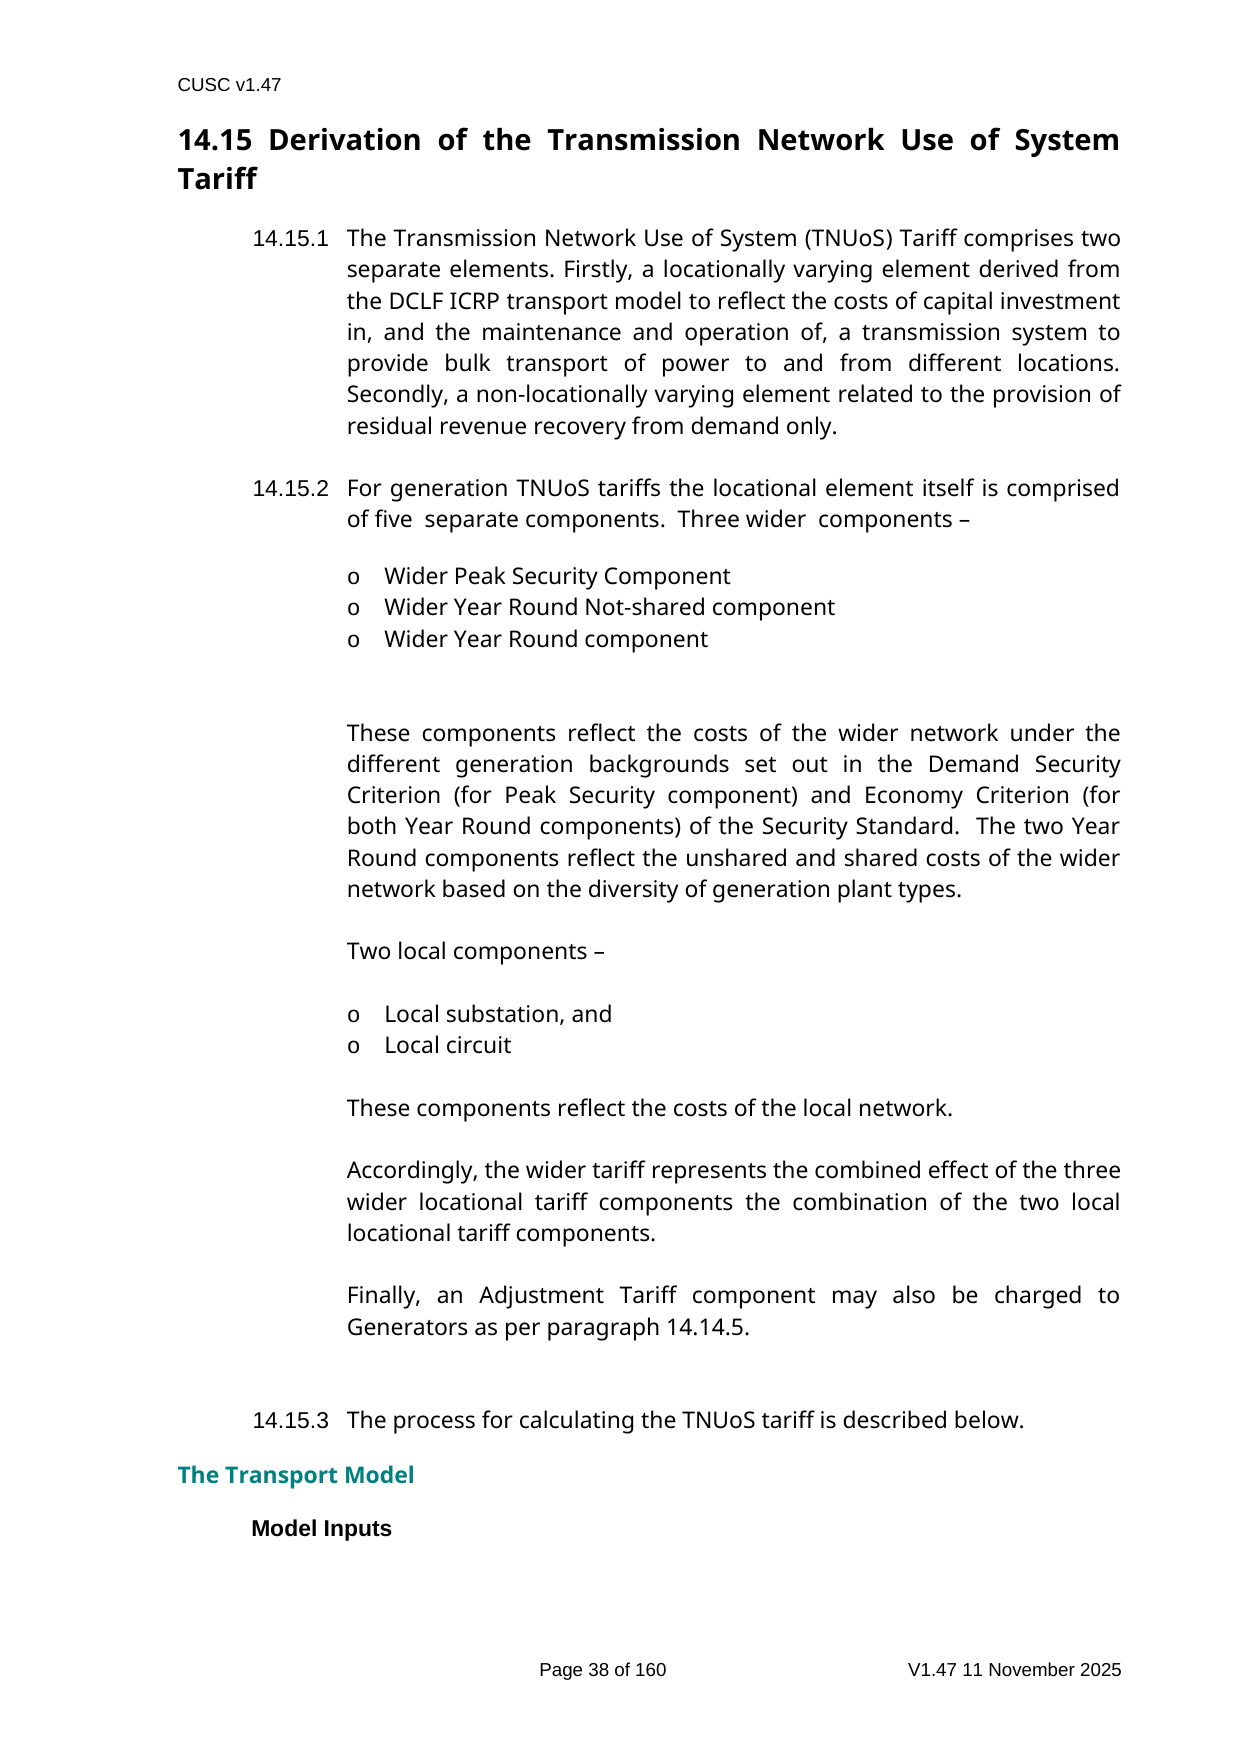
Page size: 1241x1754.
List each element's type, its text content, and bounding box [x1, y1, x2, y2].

text These components reflect the costs of the wider network under the different generation backgrounds set out in the Demand Security Criterion (for Peak Security component) and Economy Criterion (for both Year Round components) of the Security Standard. The two Year Round components reflect the unshared and shared costs of the wider network based on the diversity of generation plant types. [347, 717, 1121, 904]
list Wider Year Round component [347, 623, 1121, 654]
list The Transmission Network Use of System (TNUoS) Tariff comprises two separate elements. Firstly, a locationally varying element derived from the DCLF ICRP transport model to reflect the costs of capital investment in, and the maintenance and operation of, a transmission system to provide bulk transport of power to and from different locations. Secondly, a non-locationally varying element related to the provision of residual revenue recovery from demand only. [252, 222, 1121, 441]
list Wider Peak Security Component [347, 560, 1121, 591]
text These components reflect the costs of the local network. [347, 1092, 1121, 1123]
list Local circuit [347, 1029, 1121, 1061]
list Wider Year Round Not-shared component [347, 591, 1121, 623]
text Accordingly, the wider tariff represents the combined effect of the three wider locational tariff components the combination of the two local locational tariff components. [347, 1154, 1121, 1248]
subtitle 14.15 Derivation of the Transmission Network Use of System Tariff [177, 119, 1121, 198]
subtitle Model Inputs [251, 1515, 1121, 1541]
list For generation TNUoS tariffs the locational element itself is comprised of five separate components. Three wider components – [252, 472, 1121, 534]
list The process for calculating the TNUoS tariff is described below. [252, 1404, 1121, 1436]
text Two local components – [347, 935, 1121, 967]
text Finally, an Adjustment Tariff component may also be charged to Generators as per paragraph 14.14.5. [347, 1279, 1121, 1342]
subtitle The Transport Model [177, 1459, 1121, 1491]
list Local substation, and [347, 998, 1121, 1029]
